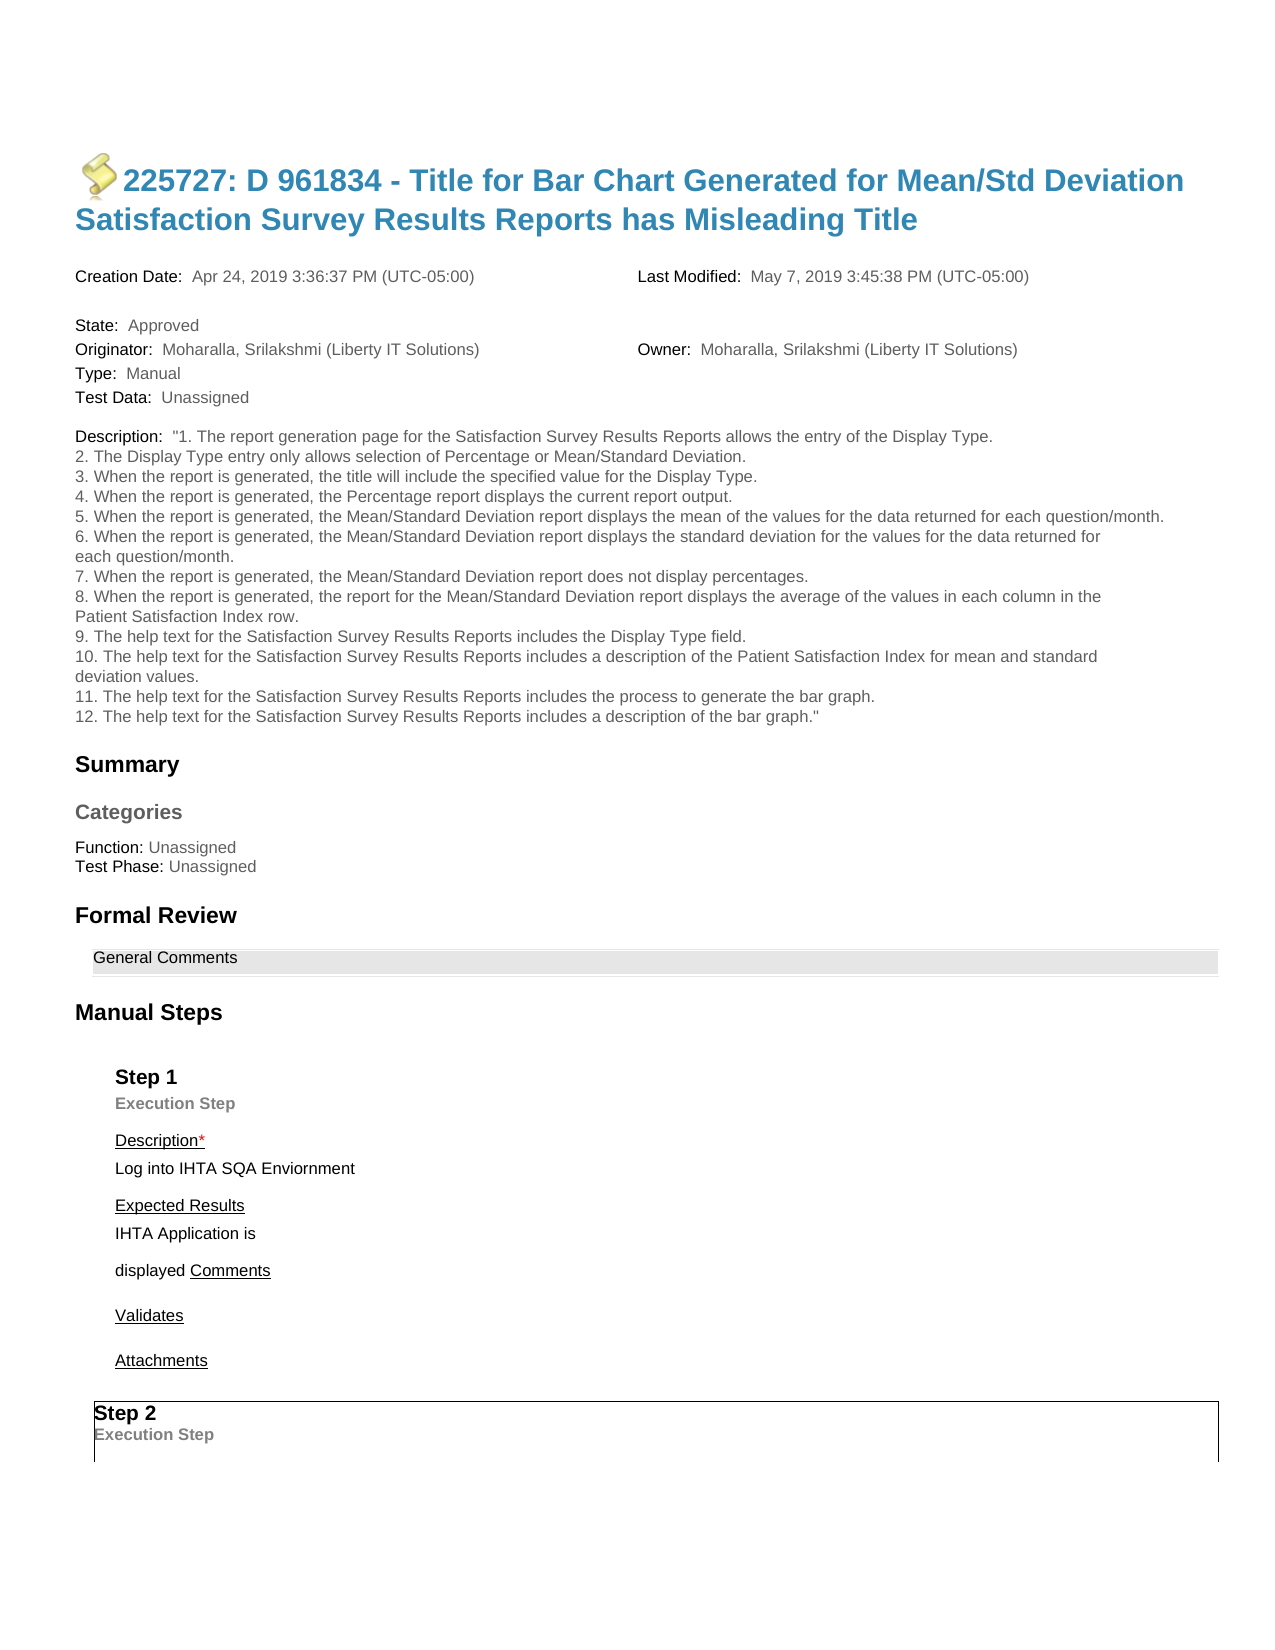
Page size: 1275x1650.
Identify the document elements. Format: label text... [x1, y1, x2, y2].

list The help text for the Satisfaction Survey Results Reports includes a description of the Patient Satisfaction Index for mean and standard deviation values. [75, 647, 1169, 686]
list When the report is generated, the report for the Mean/Standard Deviation report displays the average of the values in each column in the Patient Satisfaction Index row. [75, 587, 1158, 626]
list The help text for the Satisfaction Survey Results Reports includes a description of the bar graph." [75, 706, 1212, 726]
list When the report is generated, the Percentage report displays the current report output. [75, 487, 1212, 506]
text State: Approved [75, 316, 1212, 335]
list When the report is generated, the Mean/Standard Deviation report displays the mean of the values for the data returned for each question/month. [75, 507, 1212, 526]
subtitle Summary [75, 751, 1212, 777]
list The help text for the Satisfaction Survey Results Reports includes the process to generate the bar graph. [75, 686, 1212, 706]
text Description: "1. The report generation page for the Satisfaction Survey Results Reports allows the entry of the Display Type. [75, 427, 1212, 446]
text Test Data: Unassigned [75, 388, 1212, 407]
list The help text for the Satisfaction Survey Results Reports includes the Display Type field. [75, 627, 1212, 646]
text Manual Steps [75, 999, 1212, 1026]
picture [75, 152, 124, 162]
text Function: Unassigned Test Phase: Unassigned [75, 837, 267, 876]
text Creation Date: Apr 24, 2019 3:36:37 PM (UTC-05:00) Last Modified: May 7, 2019 3:45:38 PM (UTC-05:00) [75, 267, 1212, 286]
text Originator: Moharalla, Srilakshmi (Liberty IT Solutions) Owner: Moharalla, Srilakshmi (Liberty IT Solutions) Type: Manual [75, 340, 1018, 383]
list When the report is generated, the Mean/Standard Deviation report displays the standard deviation for the values for the data returned for each question/month. [75, 527, 1142, 566]
list When the report is generated, the title will include the specified value for the Display Type. [75, 467, 1212, 486]
list When the report is generated, the Mean/Standard Deviation report does not display percentages. [75, 567, 1212, 586]
text Categories [75, 799, 1212, 823]
subtitle Formal Review [75, 902, 1212, 928]
list The Display Type entry only allows selection of Percentage or Mean/Standard Deviation. [75, 447, 1212, 466]
text 225727: D 961834 - Title for Bar Chart Generated for Mean/Std Deviation Satisfaction Survey Results Reports has Misleading Title [75, 162, 1212, 237]
